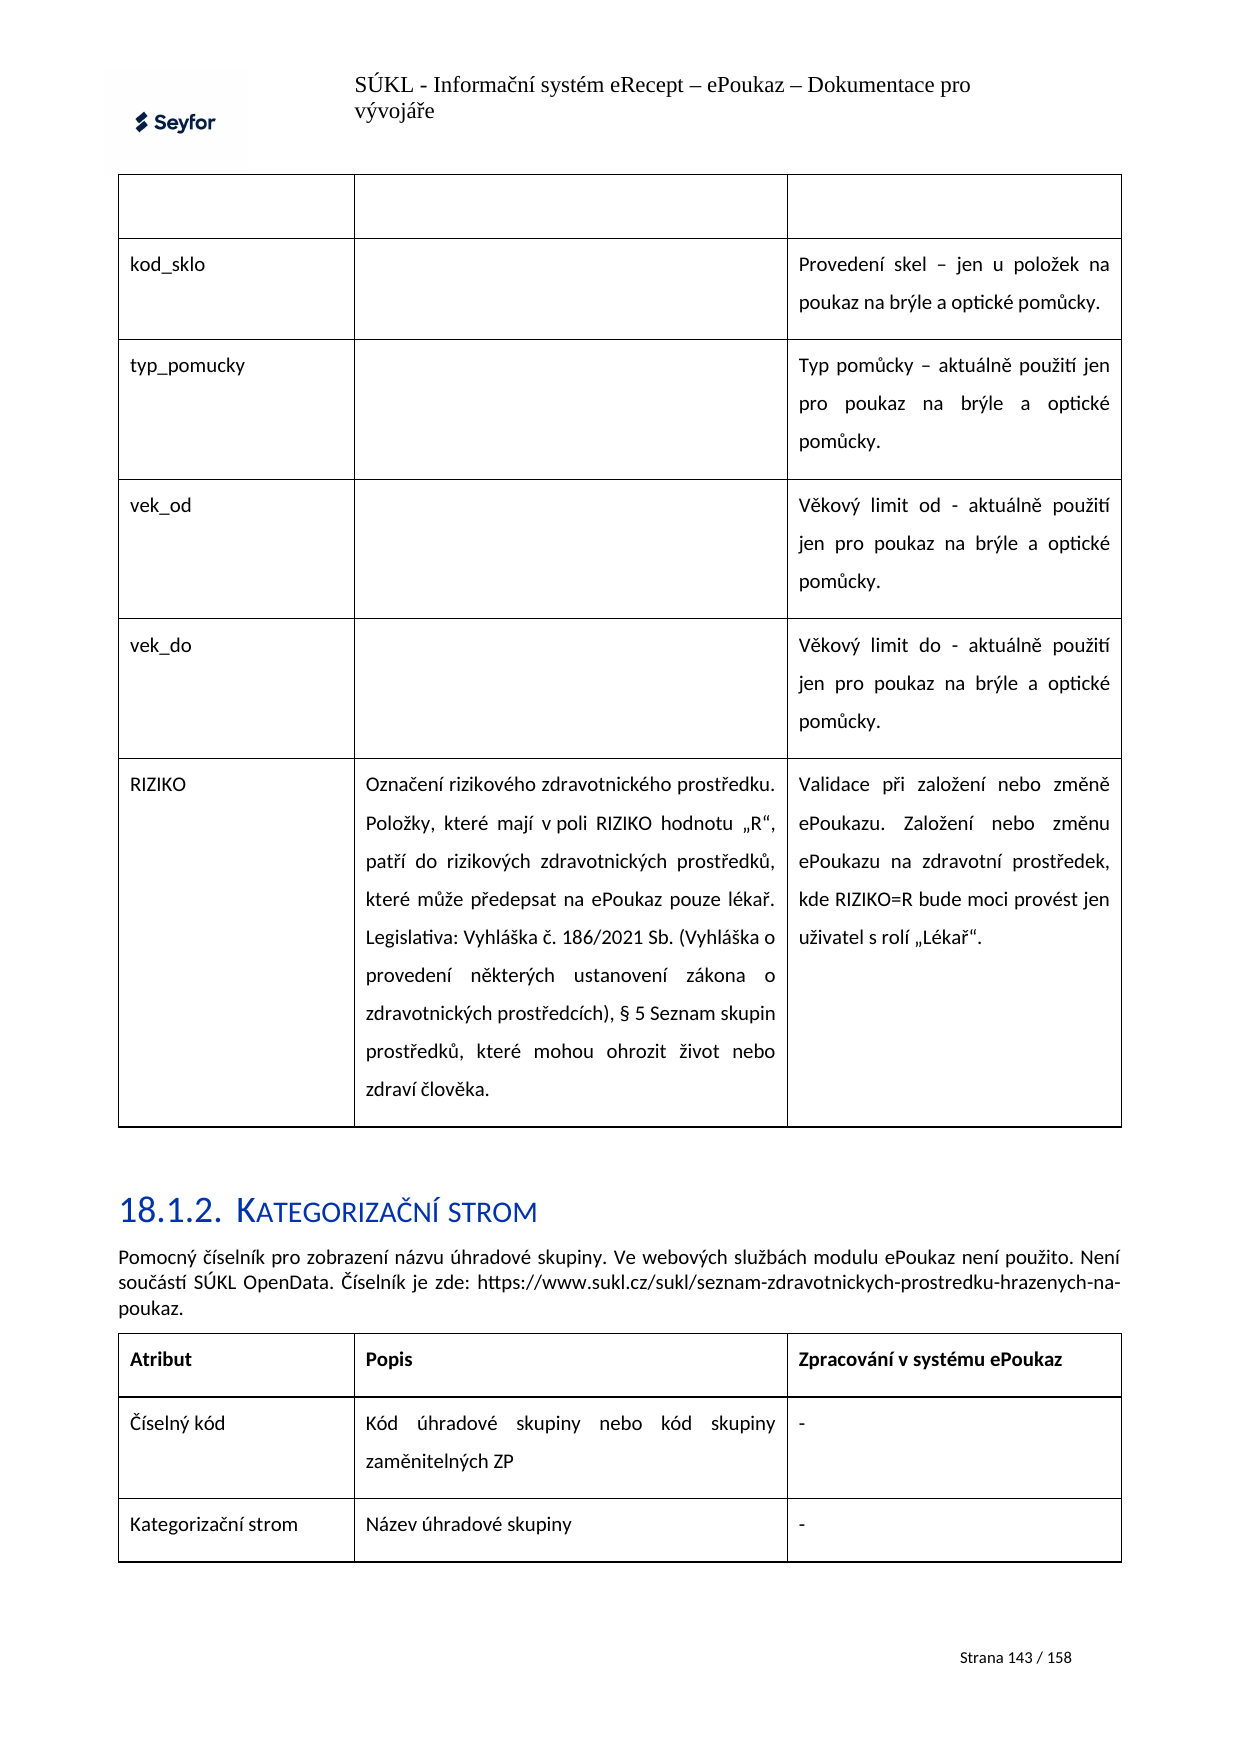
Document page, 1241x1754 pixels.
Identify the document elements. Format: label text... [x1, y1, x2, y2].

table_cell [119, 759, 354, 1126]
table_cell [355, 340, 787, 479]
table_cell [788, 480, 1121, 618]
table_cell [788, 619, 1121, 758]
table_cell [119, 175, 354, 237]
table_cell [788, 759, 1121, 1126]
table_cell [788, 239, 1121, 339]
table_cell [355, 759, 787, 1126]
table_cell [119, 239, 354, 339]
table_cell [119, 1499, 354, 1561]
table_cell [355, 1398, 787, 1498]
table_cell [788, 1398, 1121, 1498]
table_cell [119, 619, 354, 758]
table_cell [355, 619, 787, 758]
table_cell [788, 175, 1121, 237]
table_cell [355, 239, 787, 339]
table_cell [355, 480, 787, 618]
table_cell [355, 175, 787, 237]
picture [102, 70, 249, 175]
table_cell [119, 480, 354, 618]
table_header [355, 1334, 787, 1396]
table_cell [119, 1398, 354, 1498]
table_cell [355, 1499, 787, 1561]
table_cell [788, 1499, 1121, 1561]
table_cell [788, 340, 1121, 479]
text Kategorizační strom [118, 1186, 1122, 1232]
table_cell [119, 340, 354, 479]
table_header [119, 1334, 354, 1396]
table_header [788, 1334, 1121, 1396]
text Pomocný číselník pro zobrazení názvu úhradové skupiny. Ve webových službách modulu ePoukaz není použito. Není součástí SÚKL OpenData. Číselník je zde: https://www.sukl.cz/sukl/seznam-zdravotnickych-prostredku-hrazenych-na-poukaz. [118, 1244, 1122, 1320]
